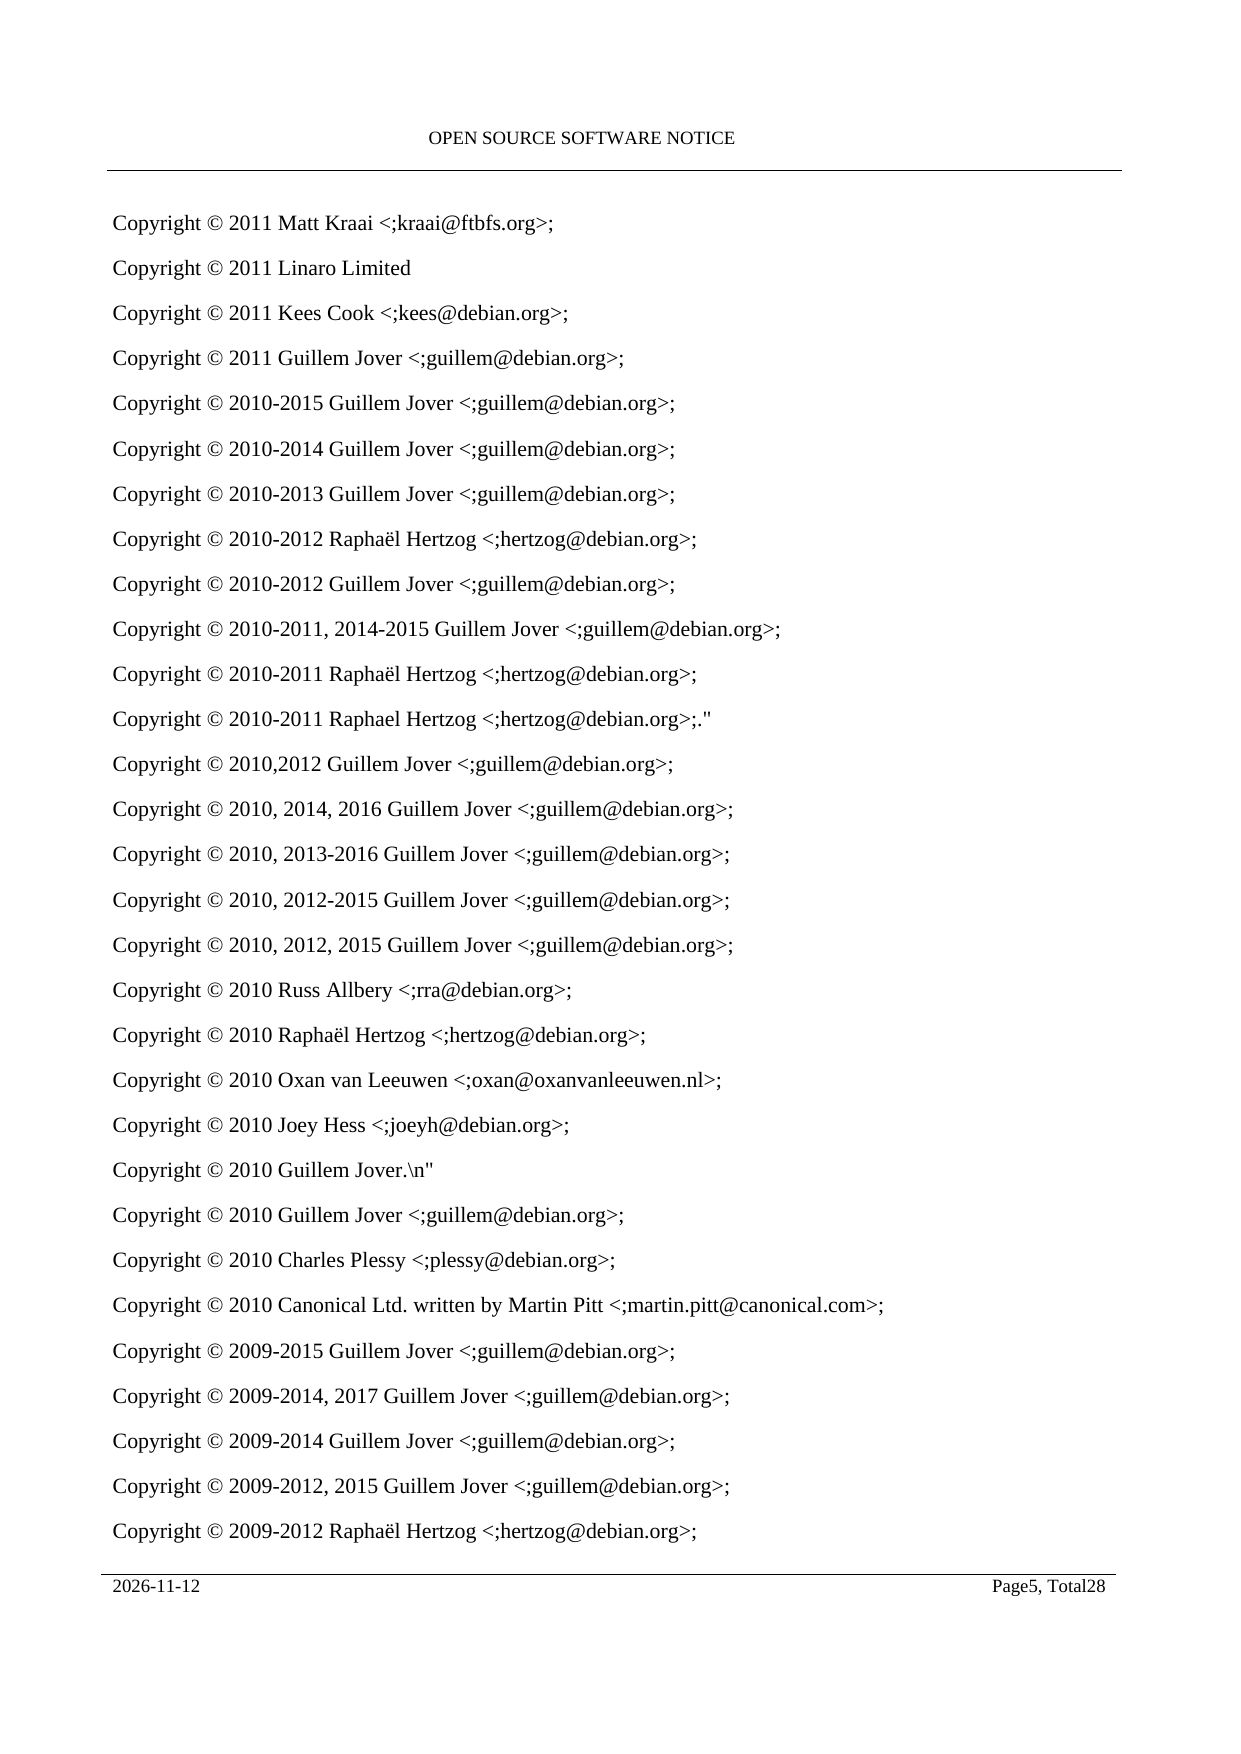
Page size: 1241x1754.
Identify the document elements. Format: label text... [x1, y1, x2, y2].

text Copyright © 2010 Guillem Jover <;guillem@debian.org>; [112, 1199, 1128, 1231]
text Copyright © 2010 Russ Allbery <;rra@debian.org>; [112, 973, 1128, 1006]
text Copyright © 2010, 2014, 2016 Guillem Jover <;guillem@debian.org>; [112, 793, 1128, 825]
text Copyright © 2010, 2013-2016 Guillem Jover <;guillem@debian.org>; [112, 838, 1128, 870]
text Copyright © 2010,2012 Guillem Jover <;guillem@debian.org>; [112, 748, 1128, 780]
text Copyright © 2009-2012, 2015 Guillem Jover <;guillem@debian.org>; [112, 1469, 1128, 1502]
text Copyright © 2010-2012 Guillem Jover <;guillem@debian.org>; [112, 567, 1128, 600]
text Copyright © 2010-2015 Guillem Jover <;guillem@debian.org>; [112, 387, 1128, 419]
text Copyright © 2011 Linaro Limited [112, 251, 1128, 284]
text Copyright © 2011 Kees Cook <;kees@debian.org>; [112, 297, 1128, 329]
text Copyright © 2010 Charles Plessy <;plessy@debian.org>; [112, 1244, 1128, 1276]
text Copyright © 2010 Raphaël Hertzog <;hertzog@debian.org>; [112, 1018, 1128, 1051]
text Copyright © 2010 Oxan van Leeuwen <;oxan@oxanvanleeuwen.nl>; [112, 1063, 1128, 1096]
text Copyright © 2010-2011 Raphaël Hertzog <;hertzog@debian.org>; [112, 657, 1128, 690]
text Copyright © 2010-2012 Raphaël Hertzog <;hertzog@debian.org>; [112, 522, 1128, 554]
text Copyright © 2011 Matt Kraai <;kraai@ftbfs.org>; [112, 206, 1128, 239]
text Copyright © 2011 Guillem Jover <;guillem@debian.org>; [112, 342, 1128, 374]
text Copyright © 2010 Guillem Jover.\n" [112, 1153, 1128, 1186]
text Copyright © 2009-2012 Raphaël Hertzog <;hertzog@debian.org>; [112, 1514, 1128, 1547]
text Copyright © 2010-2013 Guillem Jover <;guillem@debian.org>; [112, 477, 1128, 509]
text Copyright © 2010 Canonical Ltd. written by Martin Pitt <;martin.pitt@canonical.com>; [112, 1289, 1128, 1321]
text Copyright © 2009-2015 Guillem Jover <;guillem@debian.org>; [112, 1334, 1128, 1366]
text Copyright © 2010, 2012, 2015 Guillem Jover <;guillem@debian.org>; [112, 928, 1128, 961]
text Copyright © 2010-2011 Raphael Hertzog <;hertzog@debian.org>;." [112, 702, 1128, 735]
text Copyright © 2010, 2012-2015 Guillem Jover <;guillem@debian.org>; [112, 883, 1128, 915]
text Copyright © 2010 Joey Hess <;joeyh@debian.org>; [112, 1108, 1128, 1141]
text Copyright © 2010-2014 Guillem Jover <;guillem@debian.org>; [112, 432, 1128, 464]
text Copyright © 2009-2014, 2017 Guillem Jover <;guillem@debian.org>; [112, 1379, 1128, 1412]
text Copyright © 2009-2014 Guillem Jover <;guillem@debian.org>; [112, 1424, 1128, 1457]
text Copyright © 2010-2011, 2014-2015 Guillem Jover <;guillem@debian.org>; [112, 612, 1128, 645]
